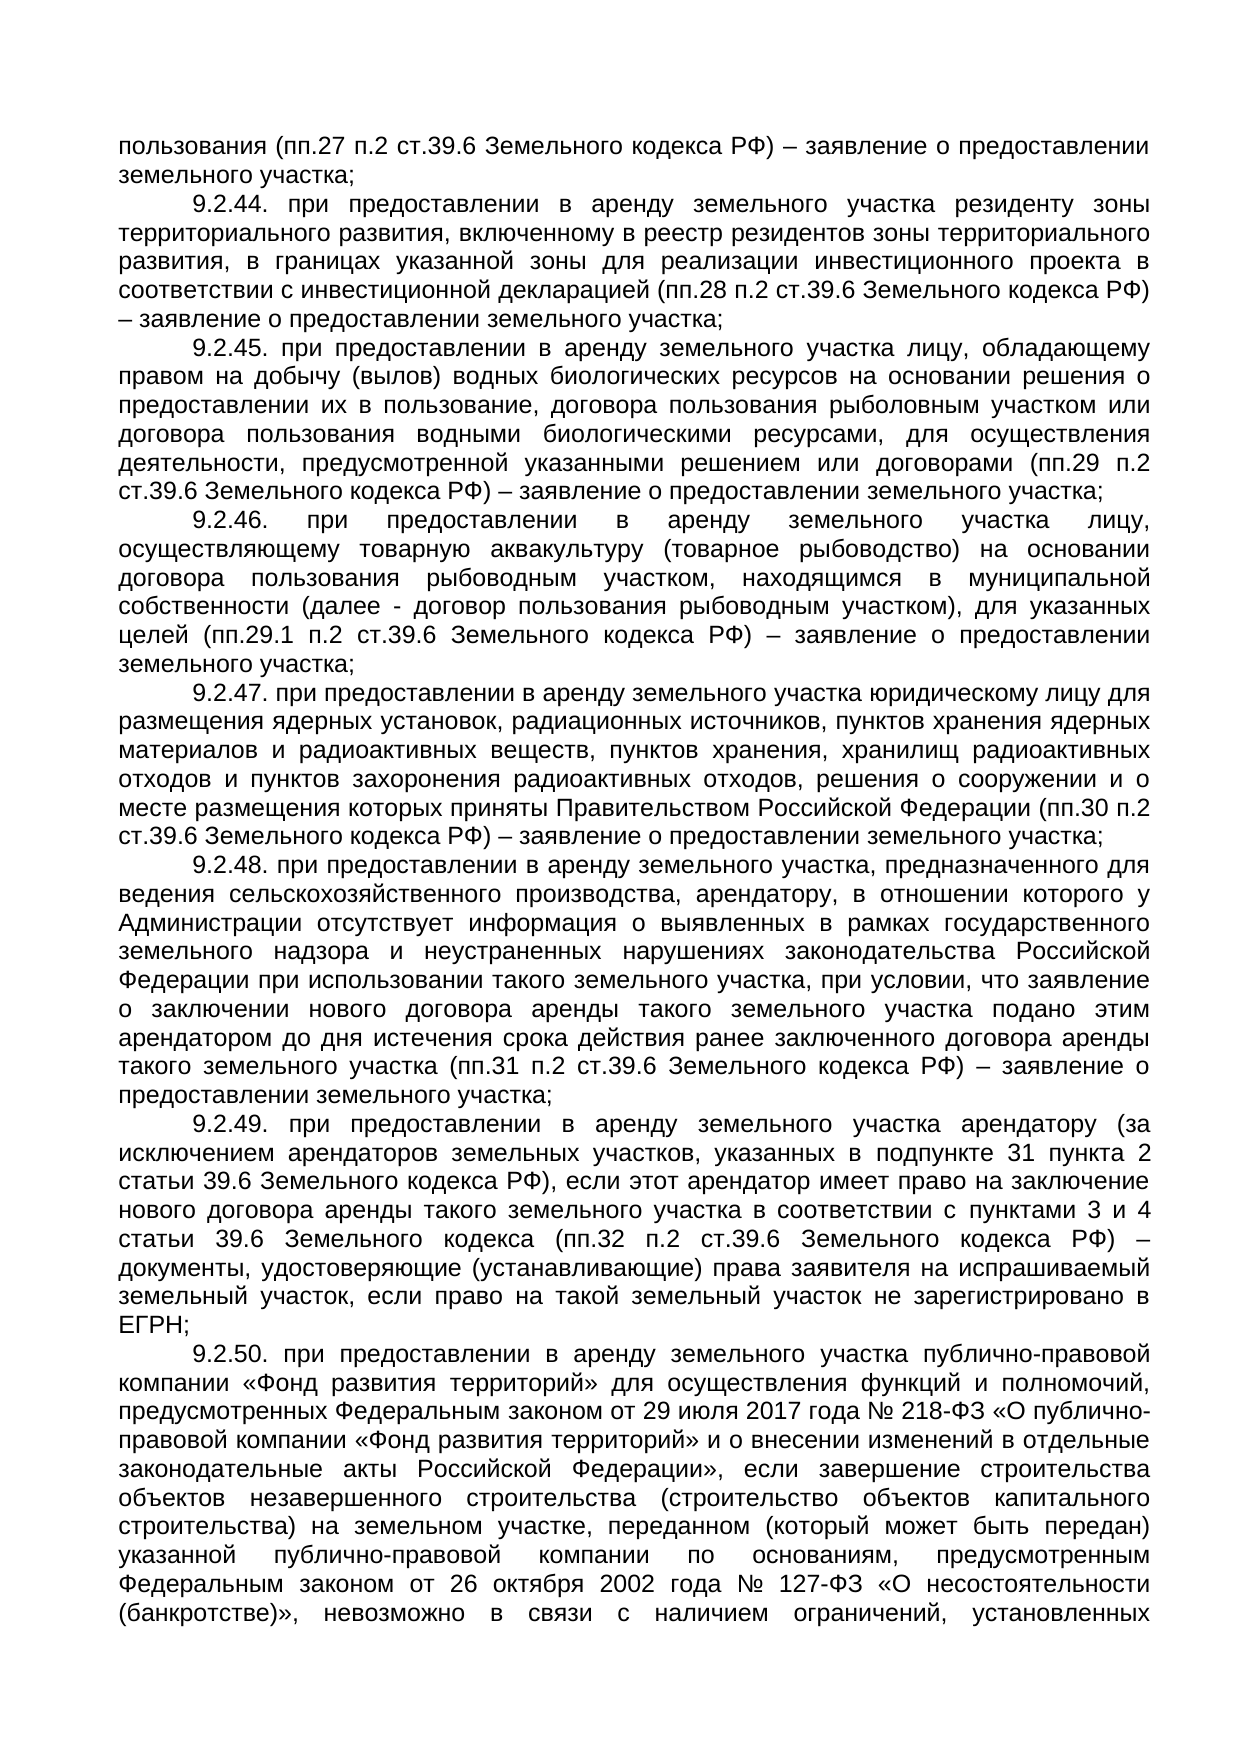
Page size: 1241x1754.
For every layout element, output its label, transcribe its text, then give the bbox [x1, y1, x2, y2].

text 9.2.45. при предоставлении в аренду земельного участка лицу, обладающему правом на добычу (вылов) водных биологических ресурсов на основании решения о предоставлении их в пользование, договора пользования рыболовным участком или договора пользования водными биологическими ресурсами, для осуществления деятельности, предусмотренной указанными решением или договорами (пп.29 п.2 ст.39.6 Земельного кодекса РФ) – заявление о предоставлении земельного участка; [118, 333, 1152, 505]
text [118, 1339, 1152, 1626]
text 9.2.46. при предоставлении в аренду земельного участка лицу, осуществляющему товарную аквакультуру (товарное рыбоводство) на основании договора пользования рыбоводным участком, находящимся в муниципальной собственности (далее - договор пользования рыбоводным участком), для указанных целей (пп.29.1 п.2 ст.39.6 Земельного кодекса РФ) – заявление о предоставлении земельного участка; [118, 505, 1152, 678]
text 9.2.48. при предоставлении в аренду земельного участка, предназначенного для ведения сельскохозяйственного производства, арендатору, в отношении которого у Администрации отсутствует информация о выявленных в рамках государственного земельного надзора и неустраненных нарушениях законодательства Российской Федерации при использовании такого земельного участка, при условии, что заявление о заключении нового договора аренды такого земельного участка подано этим арендатором до дня истечения срока действия ранее заключенного договора аренды такого земельного участка (пп.31 п.2 ст.39.6 Земельного кодекса РФ) – заявление о предоставлении земельного участка; [118, 850, 1152, 1109]
text 9.2.49. при предоставлении в аренду земельного участка арендатору (за исключением арендаторов земельных участков, указанных в подпункте 31 пункта 2 статьи 39.6 Земельного кодекса РФ), если этот арендатор имеет право на заключение нового договора аренды такого земельного участка в соответствии с пунктами 3 и 4 статьи 39.6 Земельного кодекса (пп.32 п.2 ст.39.6 Земельного кодекса РФ) – документы, удостоверяющие (устанавливающие) права заявителя на испрашиваемый земельный участок, если право на такой земельный участок не зарегистрировано в ЕГРН; [118, 1109, 1152, 1339]
text 9.2.47. при предоставлении в аренду земельного участка юридическому лицу для размещения ядерных установок, радиационных источников, пунктов хранения ядерных материалов и радиоактивных веществ, пунктов хранения, хранилищ радиоактивных отходов и пунктов захоронения радиоактивных отходов, решения о сооружении и о месте размещения которых приняты Правительством Российской Федерации (пп.30 п.2 ст.39.6 Земельного кодекса РФ) – заявление о предоставлении земельного участка; [118, 678, 1152, 850]
text 9.2.44. при предоставлении в аренду земельного участка резиденту зоны территориального развития, включенному в реестр резидентов зоны территориального развития, в границах указанной зоны для реализации инвестиционного проекта в соответствии с инвестиционной декларацией (пп.28 п.2 ст.39.6 Земельного кодекса РФ) – заявление о предоставлении земельного участка; [118, 189, 1152, 333]
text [118, 131, 1152, 189]
